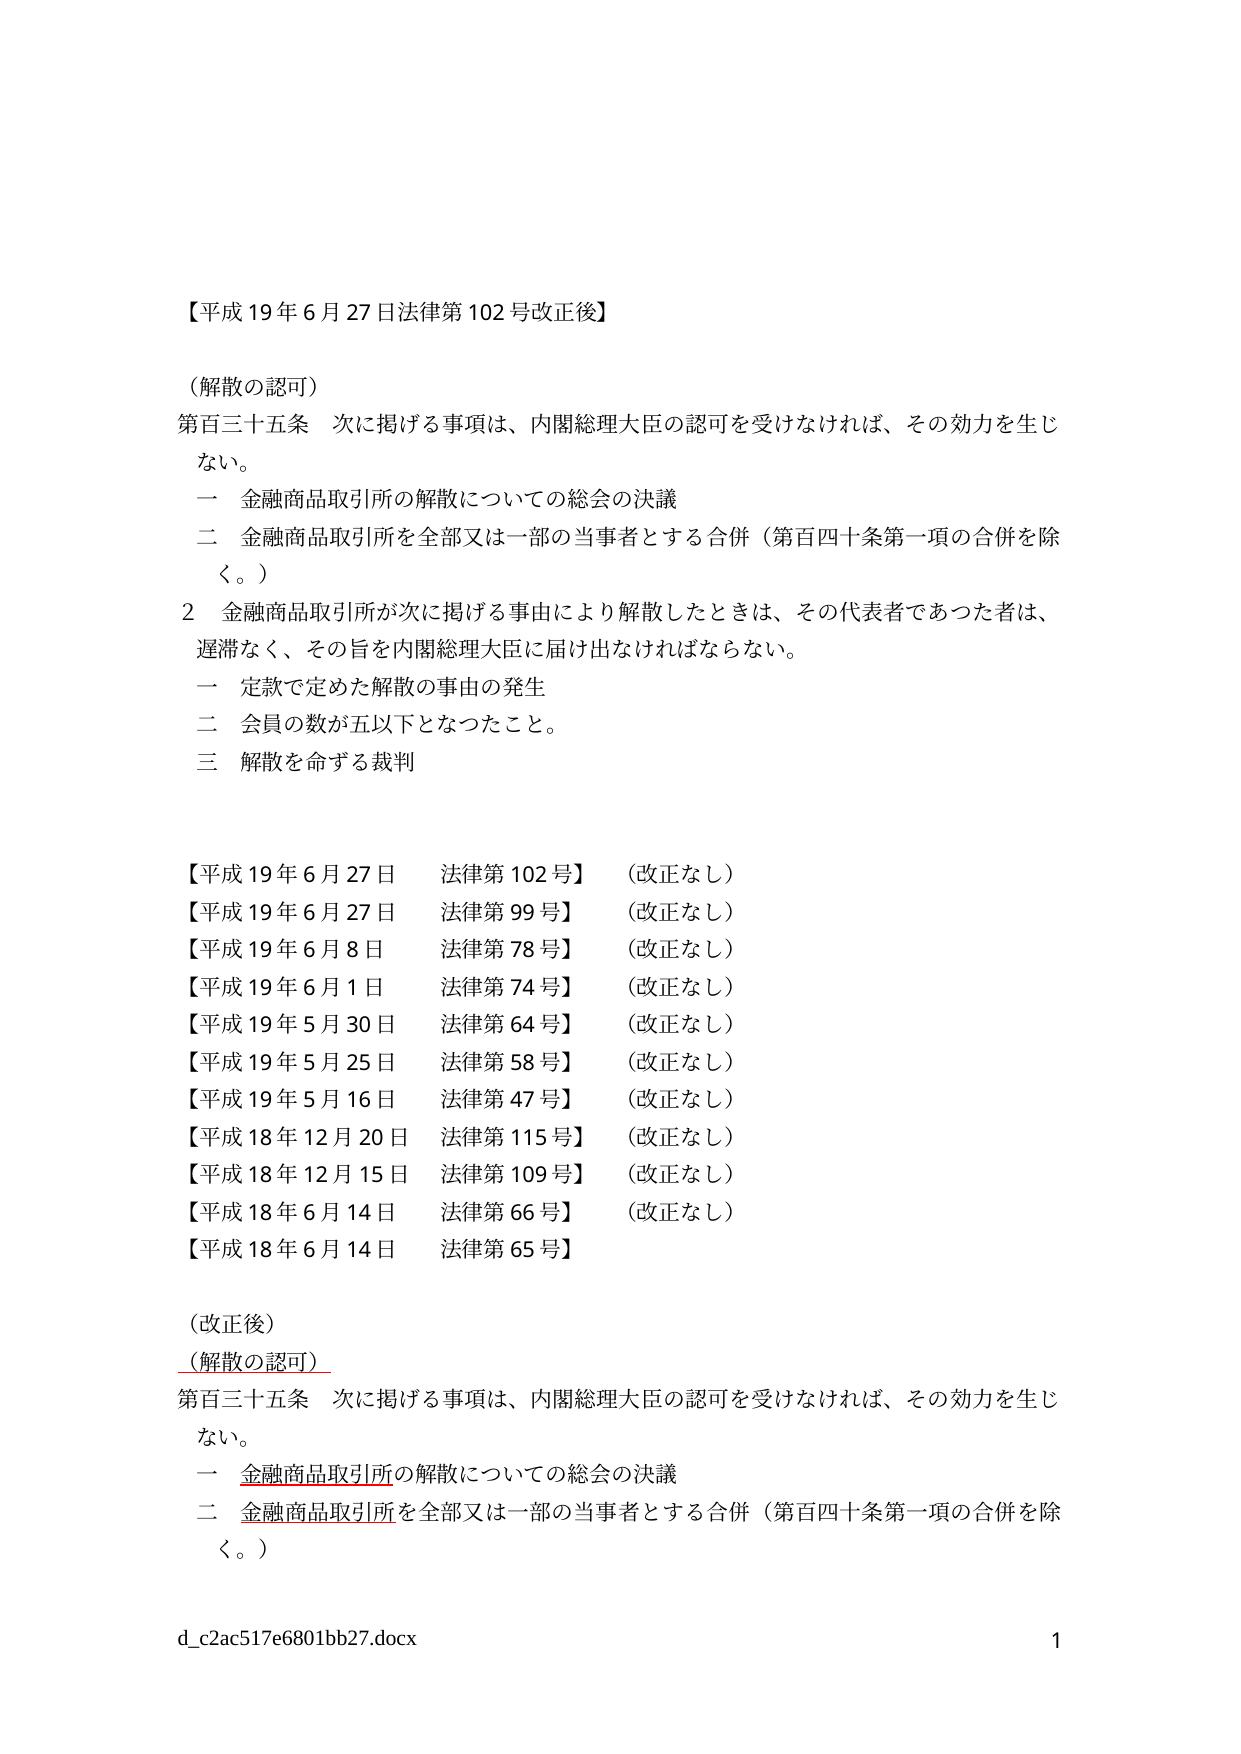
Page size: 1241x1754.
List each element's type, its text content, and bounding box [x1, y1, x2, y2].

text 一 金融商品取引所の解散についての総会の決議 [196, 1454, 1063, 1492]
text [177, 1379, 1063, 1454]
text （解散の認可） [177, 367, 1063, 404]
text 【平成19年6月27日 法律第102号】 （改正なし） [177, 854, 1063, 892]
text 【平成18年12月20日 法律第115号】 （改正なし） [177, 1117, 1063, 1154]
text 【平成18年6月14日 法律第66号】 （改正なし） [177, 1192, 1063, 1229]
text 二 金融商品取引所を全部又は一部の当事者とする合併（第百四十条第一項の合併を除く。） [196, 1492, 1063, 1567]
text 【平成19年6月27日 法律第99号】 （改正なし） [177, 892, 1063, 929]
text 一 金融商品取引所の解散についての総会の決議 [196, 479, 1063, 517]
text 【平成19年6月27日法律第102号改正後】 [177, 292, 1063, 329]
text ２ 金融商品取引所が次に掲げる事由により解散したときは、その代表者であつた者は、遅滞なく、その旨を内閣総理大臣に届け出なければならない。 [177, 592, 1063, 667]
text 【平成19年5月16日 法律第47号】 （改正なし） [177, 1079, 1063, 1117]
text 【平成18年6月14日 法律第65号】 [177, 1229, 1063, 1267]
text 二 金融商品取引所を全部又は一部の当事者とする合併（第百四十条第一項の合併を除く。） [196, 517, 1063, 592]
text 一 定款で定めた解散の事由の発生 [196, 667, 1063, 704]
text 三 解散を命ずる裁判 [196, 742, 1063, 779]
text 【平成19年5月30日 法律第64号】 （改正なし） [177, 1004, 1063, 1042]
text （解散の認可） [177, 1342, 1063, 1379]
text 【平成19年5月25日 法律第58号】 （改正なし） [177, 1042, 1063, 1079]
text 【平成19年6月8日 法律第78号】 （改正なし） [177, 929, 1063, 967]
text 【平成18年12月15日 法律第109号】 （改正なし） [177, 1154, 1063, 1192]
text 【平成19年6月1日 法律第74号】 （改正なし） [177, 967, 1063, 1004]
text （改正後） [177, 1304, 1063, 1342]
text 第百三十五条 次に掲げる事項は、内閣総理大臣の認可を受けなければ、その効力を生じない。 [177, 404, 1063, 479]
text 二 会員の数が五以下となつたこと。 [196, 704, 1063, 742]
